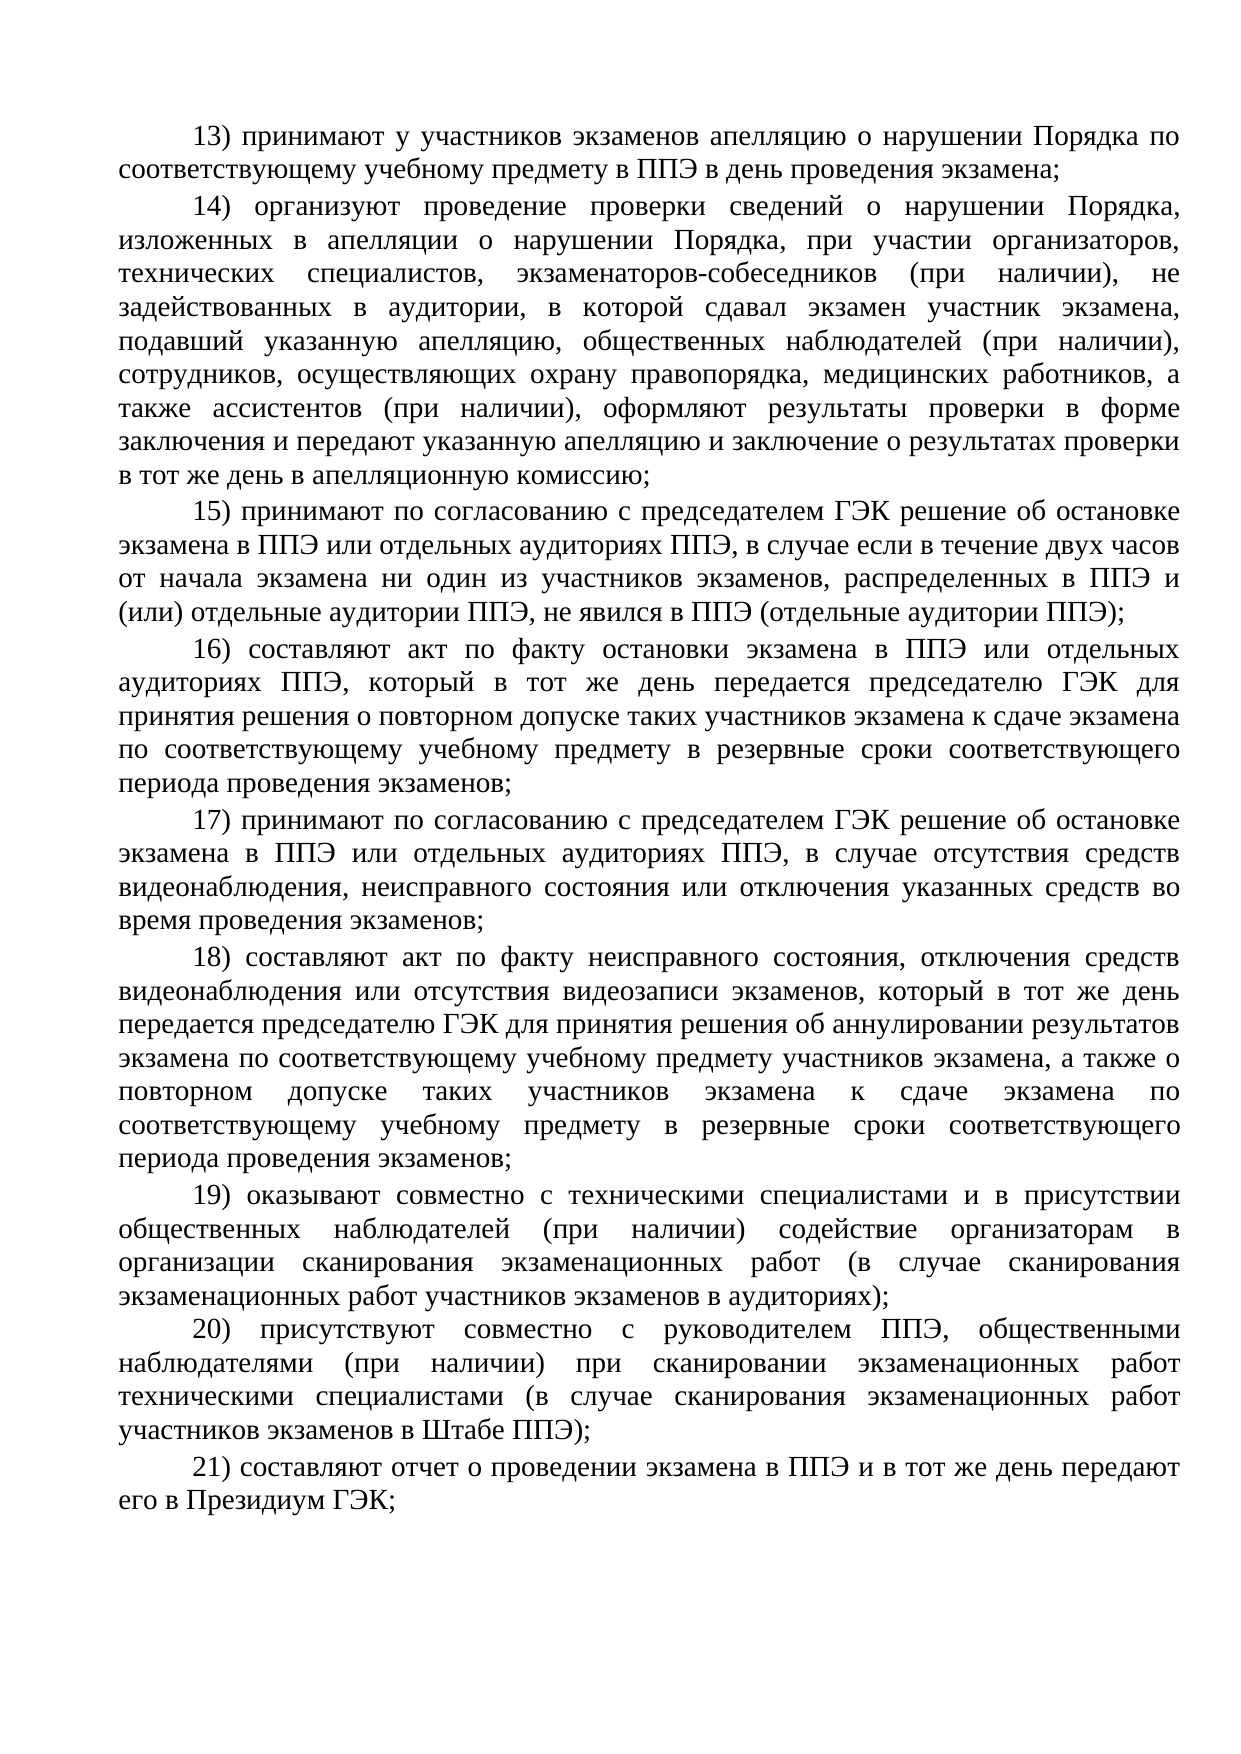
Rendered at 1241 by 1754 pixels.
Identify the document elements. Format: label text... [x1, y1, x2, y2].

text 15) принимают по согласованию с председателем ГЭК решение об остановке экзамена в ППЭ или отдельных аудиториях ППЭ, в случае если в течение двух часов от начала экзамена ни один из участников экзаменов, распределенных в ППЭ и (или) отдельные аудитории ППЭ, не явился в ППЭ (отдельные аудитории ППЭ); [118, 493, 1181, 628]
text 20) присутствуют совместно с руководителем ППЭ, общественными наблюдателями (при наличии) при сканировании экзаменационных работ техническими специалистами (в случае сканирования экзаменационных работ участников экзаменов в Штабе ППЭ); [118, 1311, 1181, 1446]
text 21) составляют отчет о проведении экзамена в ППЭ и в тот же день передают его в Президиум ГЭК; [118, 1449, 1181, 1516]
text 17) принимают по согласованию с председателем ГЭК решение об остановке экзамена в ППЭ или отдельных аудиториях ППЭ, в случае отсутствия средств видеонаблюдения, неисправного состояния или отключения указанных средств во время проведения экзаменов; [118, 802, 1181, 936]
text 19) оказывают совместно с техническими специалистами и в присутствии общественных наблюдателей (при наличии) содействие организаторам в организации сканирования экзаменационных работ (в случае сканирования экзаменационных работ участников экзаменов в аудиториях); [118, 1177, 1181, 1311]
text 13) принимают у участников экзаменов апелляцию о нарушении Порядка по соответствующему учебному предмету в ППЭ в день проведения экзамена; [118, 118, 1181, 185]
text 18) составляют акт по факту неисправного состояния, отключения средств видеонаблюдения или отсутствия видеозаписи экзаменов, который в тот же день передается председателю ГЭК для принятия решения об аннулировании результатов экзамена по соответствующему учебному предмету участников экзамена, а также о повторном допуске таких участников экзамена к сдаче экзамена по соответствующему учебному предмету в резервные сроки соответствующего периода проведения экзаменов; [118, 939, 1181, 1174]
text 16) составляют акт по факту остановки экзамена в ППЭ или отдельных аудиториях ППЭ, который в тот же день передается председателю ГЭК для принятия решения о повторном допуске таких участников экзамена к сдаче экзамена по соответствующему учебному предмету в резервные сроки соответствующего периода проведения экзаменов; [118, 631, 1181, 799]
text 14) организуют проведение проверки сведений о нарушении Порядка, изложенных в апелляции о нарушении Порядка, при участии организаторов, технических специалистов, экзаменаторов-собеседников (при наличии), не задействованных в аудитории, в которой сдавал экзамен участник экзамена, подавший указанную апелляцию, общественных наблюдателей (при наличии), сотрудников, осуществляющих охрану правопорядка, медицинских работников, а также ассистентов (при наличии), оформляют результаты проверки в форме заключения и передают указанную апелляцию и заключение о результатах проверки в тот же день в апелляционную комиссию; [118, 188, 1181, 490]
